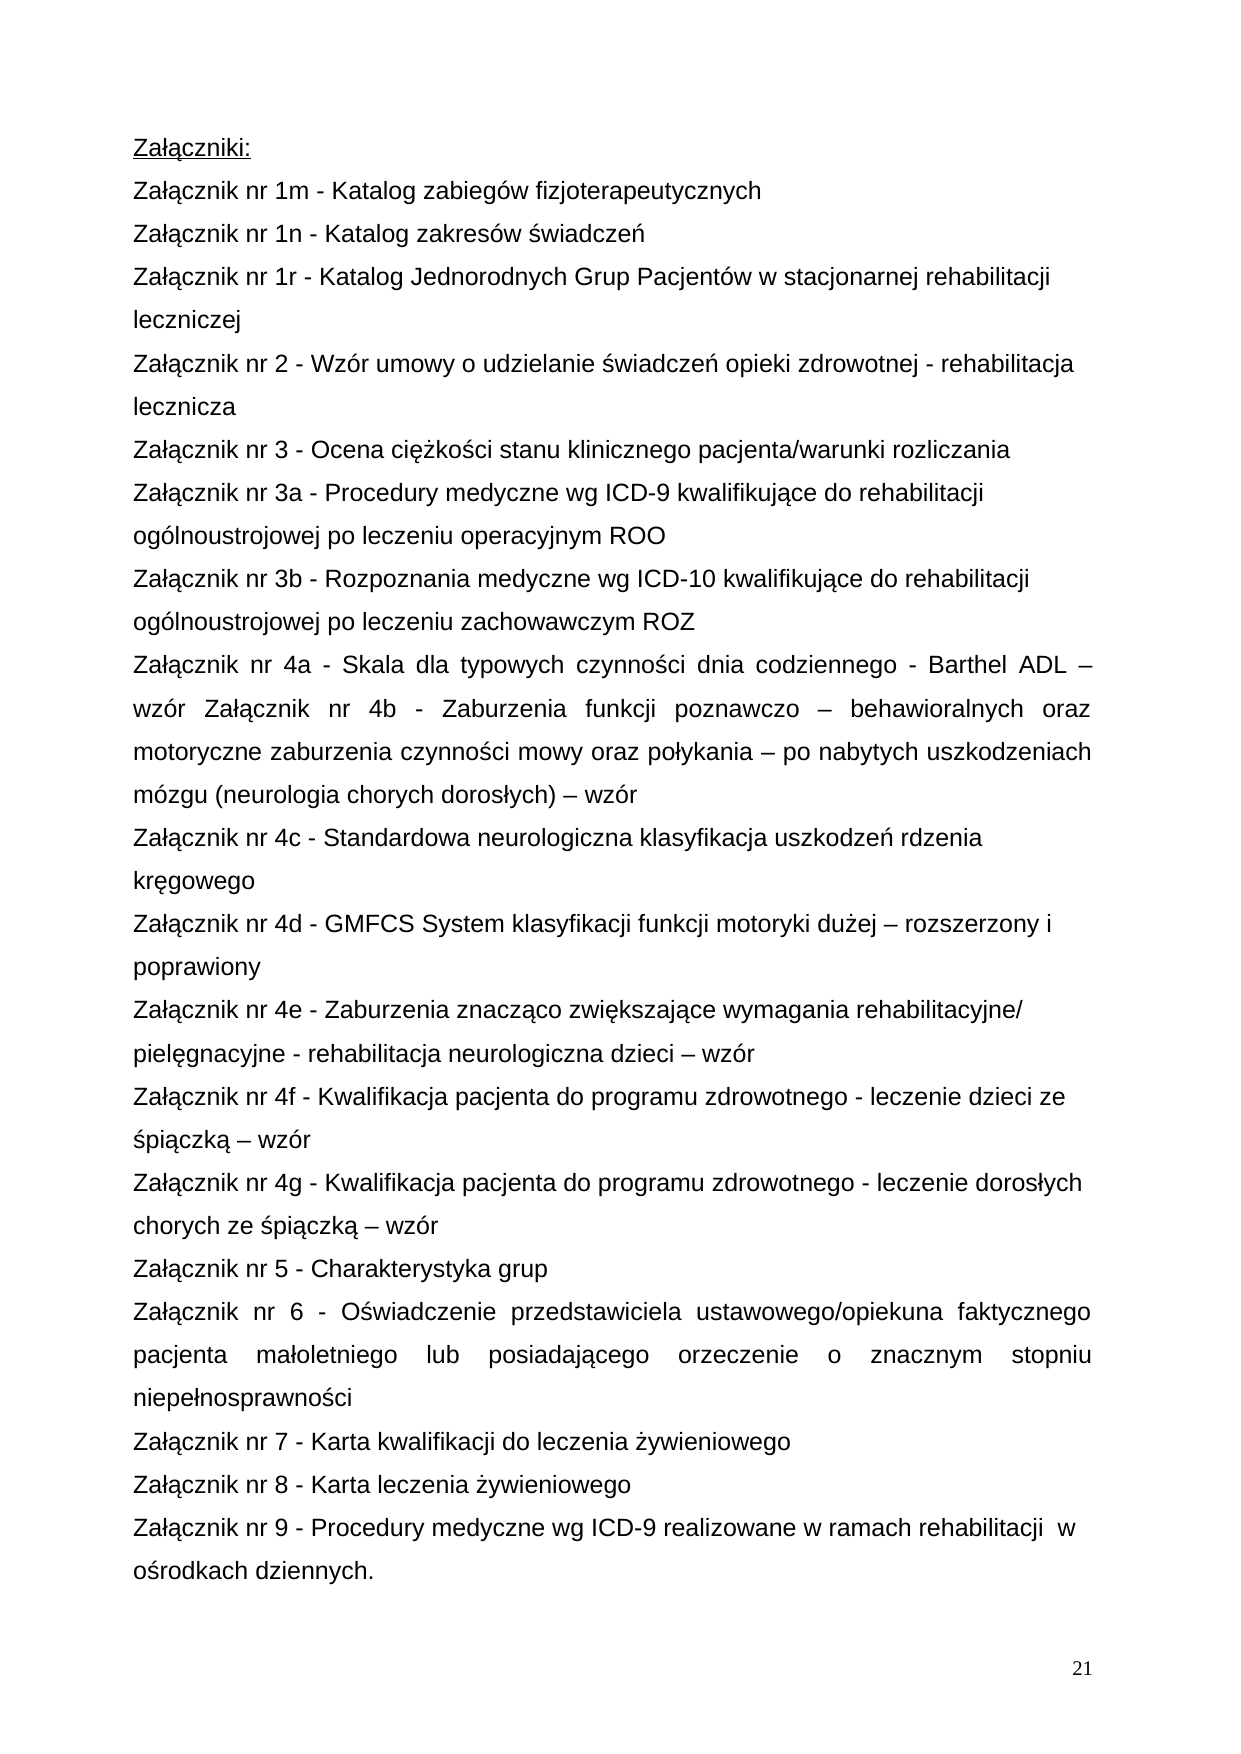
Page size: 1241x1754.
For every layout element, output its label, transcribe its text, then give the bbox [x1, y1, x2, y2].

text ośrodkach dziennych. [133, 1556, 1105, 1585]
text Załącznik nr 1r - Katalog Jednorodnych Grup Pacjentów w stacjonarnej rehabilitacji leczniczej [133, 262, 1105, 334]
text 21 [121, 1656, 1093, 1680]
text Załącznik nr 4c - Standardowa neurologiczna klasyfikacja uszkodzeń rdzenia [133, 823, 1105, 852]
text Załącznik nr 1n - Katalog zakresów świadczeń [133, 219, 1105, 248]
text Załącznik nr 4f - Kwalifikacja pacjenta do programu zdrowotnego - leczenie dzieci ze [133, 1082, 1105, 1110]
text Załącznik nr 5 - Charakterystyka grup [133, 1254, 1105, 1283]
text Załączniki: [133, 133, 1105, 162]
text Załącznik nr 9 - Procedury medyczne wg ICD-9 realizowane w ramach rehabilitacji w [133, 1513, 1105, 1542]
text Załącznik nr 1m - Katalog zabiegów fizjoterapeutycznych [133, 176, 1105, 205]
text Załącznik nr 4g - Kwalifikacja pacjenta do programu zdrowotnego - leczenie dorosłych [133, 1168, 1105, 1197]
text Załącznik nr 7 - Karta kwalifikacji do leczenia żywieniowego Załącznik nr 8 - Karta leczenia żywieniowego [133, 1427, 794, 1498]
text Załącznik nr 2 - Wzór umowy o udzielanie świadczeń opieki zdrowotnej - rehabilitacja lecznicza [133, 348, 1105, 420]
text chorych ze śpiączką – wzór [133, 1211, 1105, 1240]
text kręgowego [133, 866, 1105, 895]
text Załącznik nr 4d - GMFCS System klasyfikacji funkcji motoryki dużej – rozszerzony i poprawiony [133, 909, 1105, 981]
text Załącznik nr 4e - Zaburzenia znacząco zwiększające wymagania rehabilitacyjne/ [133, 995, 1105, 1024]
text Załącznik nr 3b - Rozpoznania medyczne wg ICD-10 kwalifikujące do rehabilitacji ogólnoustrojowej po leczeniu zachowawczym ROZ [133, 564, 1105, 636]
text Załącznik nr 4a - Skala dla typowych czynności dnia codziennego - Barthel ADL – wzór Załącznik nr 4b - Zaburzenia funkcji poznawczo – behawioralnych oraz motoryczne zaburzenia czynności mowy oraz połykania – po nabytych uszkodzeniach mózgu (neurologia chorych dorosłych) – wzór [133, 650, 1093, 808]
text Załącznik nr 3 - Ocena ciężkości stanu klinicznego pacjenta/warunki rozliczania Załącznik nr 3a - Procedury medyczne wg ICD-9 kwalifikujące do rehabilitacji ogólnoustrojowej po leczeniu operacyjnym ROO [133, 435, 1105, 550]
text pielęgnacyjne - rehabilitacja neurologiczna dzieci – wzór [133, 1038, 1105, 1067]
text Załącznik nr 6 - Oświadczenie przedstawiciela ustawowego/opiekuna faktycznego pacjenta małoletniego lub posiadającego orzeczenie o znacznym stopniu niepełnosprawności [133, 1297, 1093, 1412]
text śpiączką – wzór [133, 1125, 1105, 1153]
